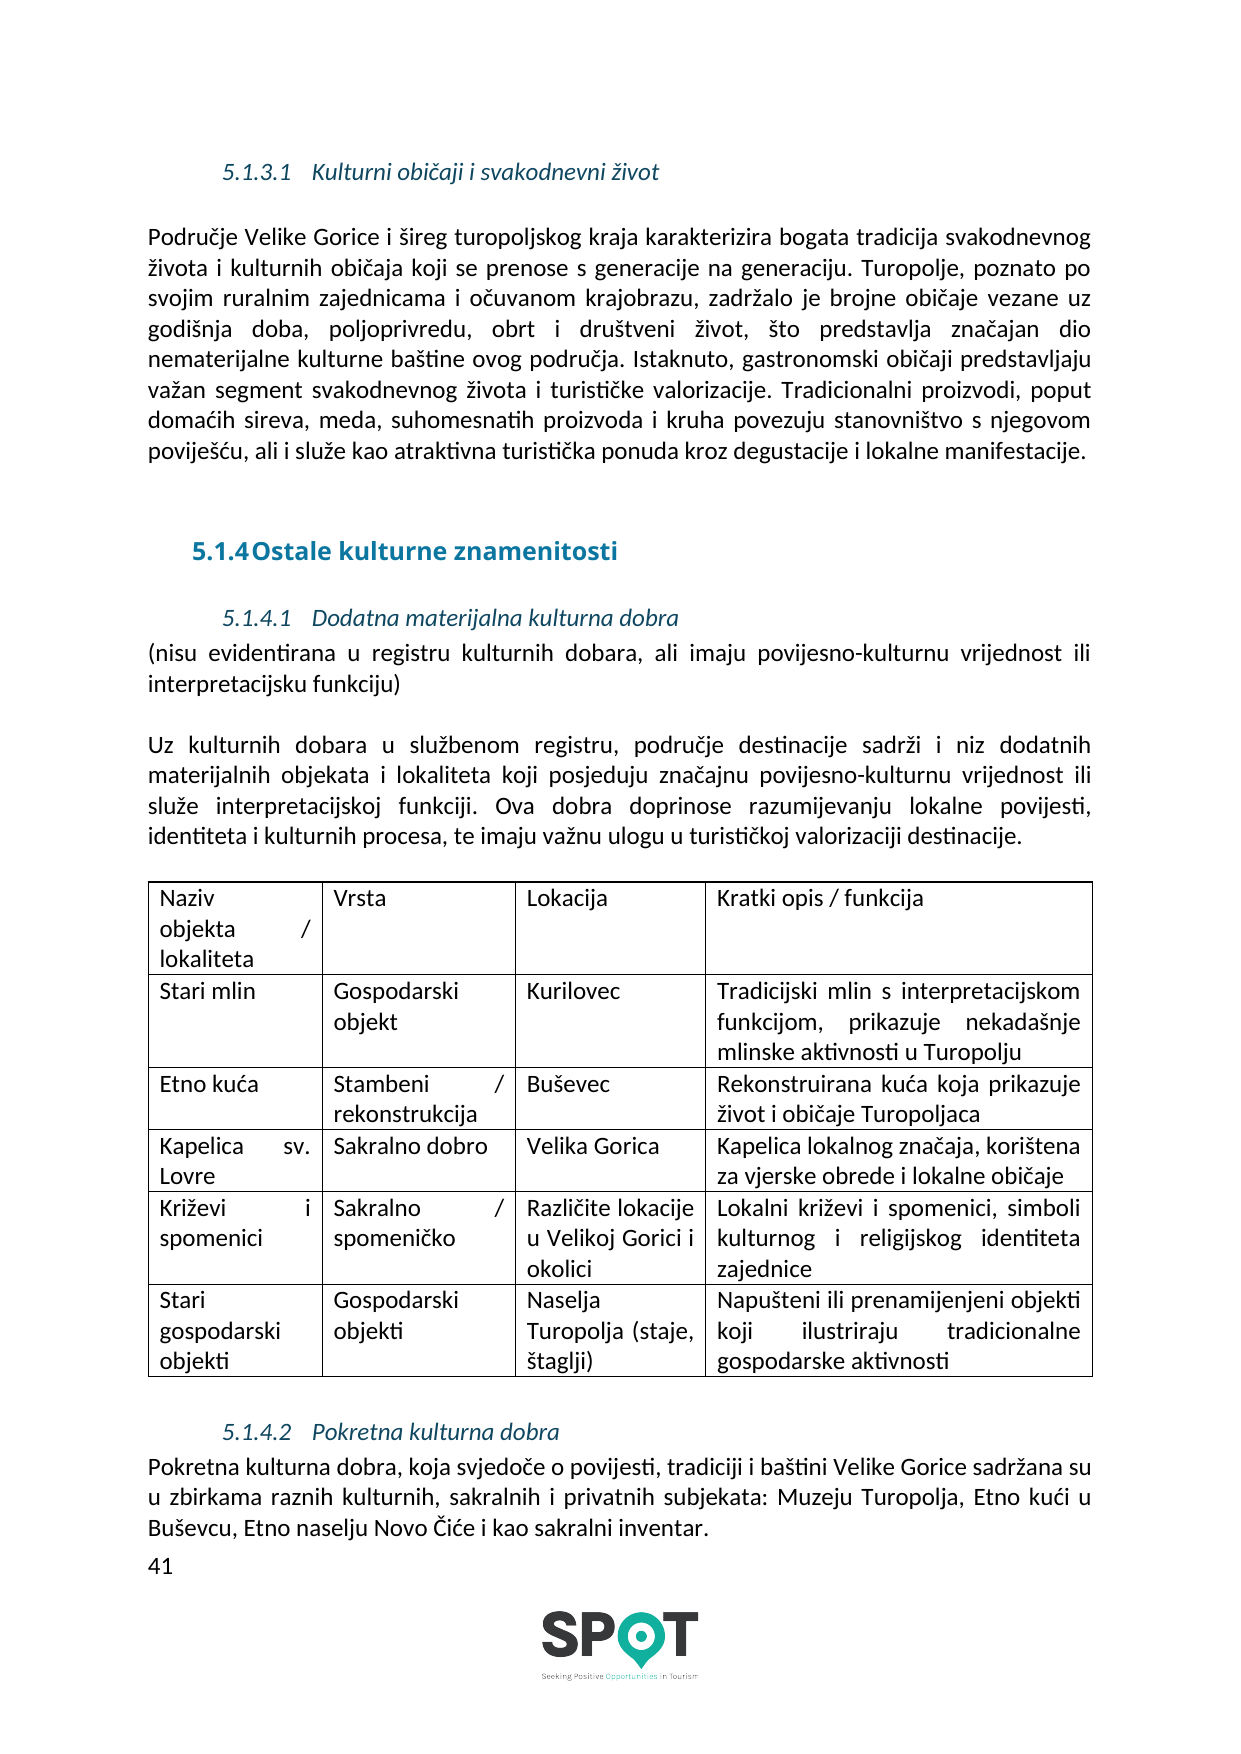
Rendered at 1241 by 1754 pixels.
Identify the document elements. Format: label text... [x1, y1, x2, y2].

table_cell Kapelica sv. Lovre [149, 1130, 322, 1191]
table_cell Naselja Turopolja (staje, štaglji) [516, 1285, 705, 1376]
table_cell Stambeni / rekonstrukcija [323, 1068, 515, 1129]
table_cell Napušteni ili prenamijenjeni objekti koji ilustriraju tradicionalne gospodarske aktivnosti [706, 1285, 1092, 1376]
table_cell Kapelica lokalnog značaja, korištena za vjerske obrede i lokalne običaje [706, 1130, 1092, 1191]
table_cell Velika Gorica [516, 1130, 705, 1191]
table_header Lokacija [516, 883, 705, 974]
table_cell Tradicijski mlin s interpretacijskom funkcijom, prikazuje nekadašnje mlinske aktivnosti u Turopolju [706, 975, 1092, 1067]
table_cell Različite lokacije u Velikoj Gorici i okolici [516, 1192, 705, 1283]
subtitle Kulturni običaji i svakodnevni život [222, 156, 1093, 186]
subtitle Pokretna kulturna dobra [222, 1416, 1093, 1446]
table_header Vrsta [323, 883, 515, 974]
table_cell Gospodarski objekti [323, 1285, 515, 1376]
table_cell Kurilovec [516, 975, 705, 1067]
table_cell Rekonstruirana kuća koja prikazuje život i običaje Turopoljaca [706, 1068, 1092, 1129]
table_cell Buševec [516, 1068, 705, 1129]
text Pokretna kulturna dobra, koja svjedoče o povijesti, tradiciji i baštini Velike Gorice sadržana su u zbirkama raznih kulturnih, sakralnih i privatnih subjekata: Muzeju Turopolja, Etno kući u Buševcu, Etno naselju Novo Čiće i kao sakralni inventar. [148, 1451, 1093, 1542]
table_cell Stari gospodarski objekti [149, 1285, 322, 1376]
table_cell Sakralno / spomeničko [323, 1192, 515, 1283]
table_cell Sakralno dobro [323, 1130, 515, 1191]
picture [542, 1611, 699, 1681]
text (nisu evidentirana u registru kulturnih dobara, ali imaju povijesno-kulturnu vrijednost ili interpretacijsku funkciju) [148, 637, 1093, 698]
text Područje Velike Gorice i šireg turopoljskog kraja karakterizira bogata tradicija svakodnevnog života i kulturnih običaja koji se prenose s generacije na generaciju. Turopolje, poznato po svojim ruralnim zajednicama i očuvanom krajobrazu, zadržalo je brojne običaje vezane uz godišnja doba, poljoprivredu, obrt i društveni život, što predstavlja značajan dio nematerijalne kulturne baštine ovog područja. Istaknuto, gastronomski običaji predstavljaju važan segment svakodnevnog života i turističke valorizacije. Tradicionalni proizvodi, poput domaćih sireva, meda, suhomesnatih proizvoda i kruha povezuju stanovništvo s njegovom poviješću, ali i služe kao atraktivna turistička ponuda kroz degustacije i lokalne manifestacije. [148, 221, 1093, 465]
table_header Naziv objekta / lokaliteta [149, 883, 322, 974]
table_cell Lokalni križevi i spomenici, simboli kulturnog i religijskog identiteta zajednice [706, 1192, 1092, 1283]
subtitle Dodatna materijalna kulturna dobra [222, 603, 1093, 633]
text Uz kulturnih dobara u službenom registru, područje destinacije sadrži i niz dodatnih materijalnih objekata i lokaliteta koji posjeduju značajnu povijesno-kulturnu vrijednost ili služe interpretacijskoj funkciji. Ova dobra doprinose razumijevanju lokalne povijesti, identiteta i kulturnih procesa, te imaju važnu ulogu u turističkoj valorizaciji destinacije. [148, 729, 1093, 851]
table_cell Gospodarski objekt [323, 975, 515, 1067]
table_cell Stari mlin [149, 975, 322, 1067]
table_cell Križevi i spomenici [149, 1192, 322, 1283]
subtitle Ostale kulturne znamenitosti [192, 533, 1093, 567]
table_header Kratki opis / funkcija [706, 883, 1092, 974]
table_cell Etno kuća [149, 1068, 322, 1129]
